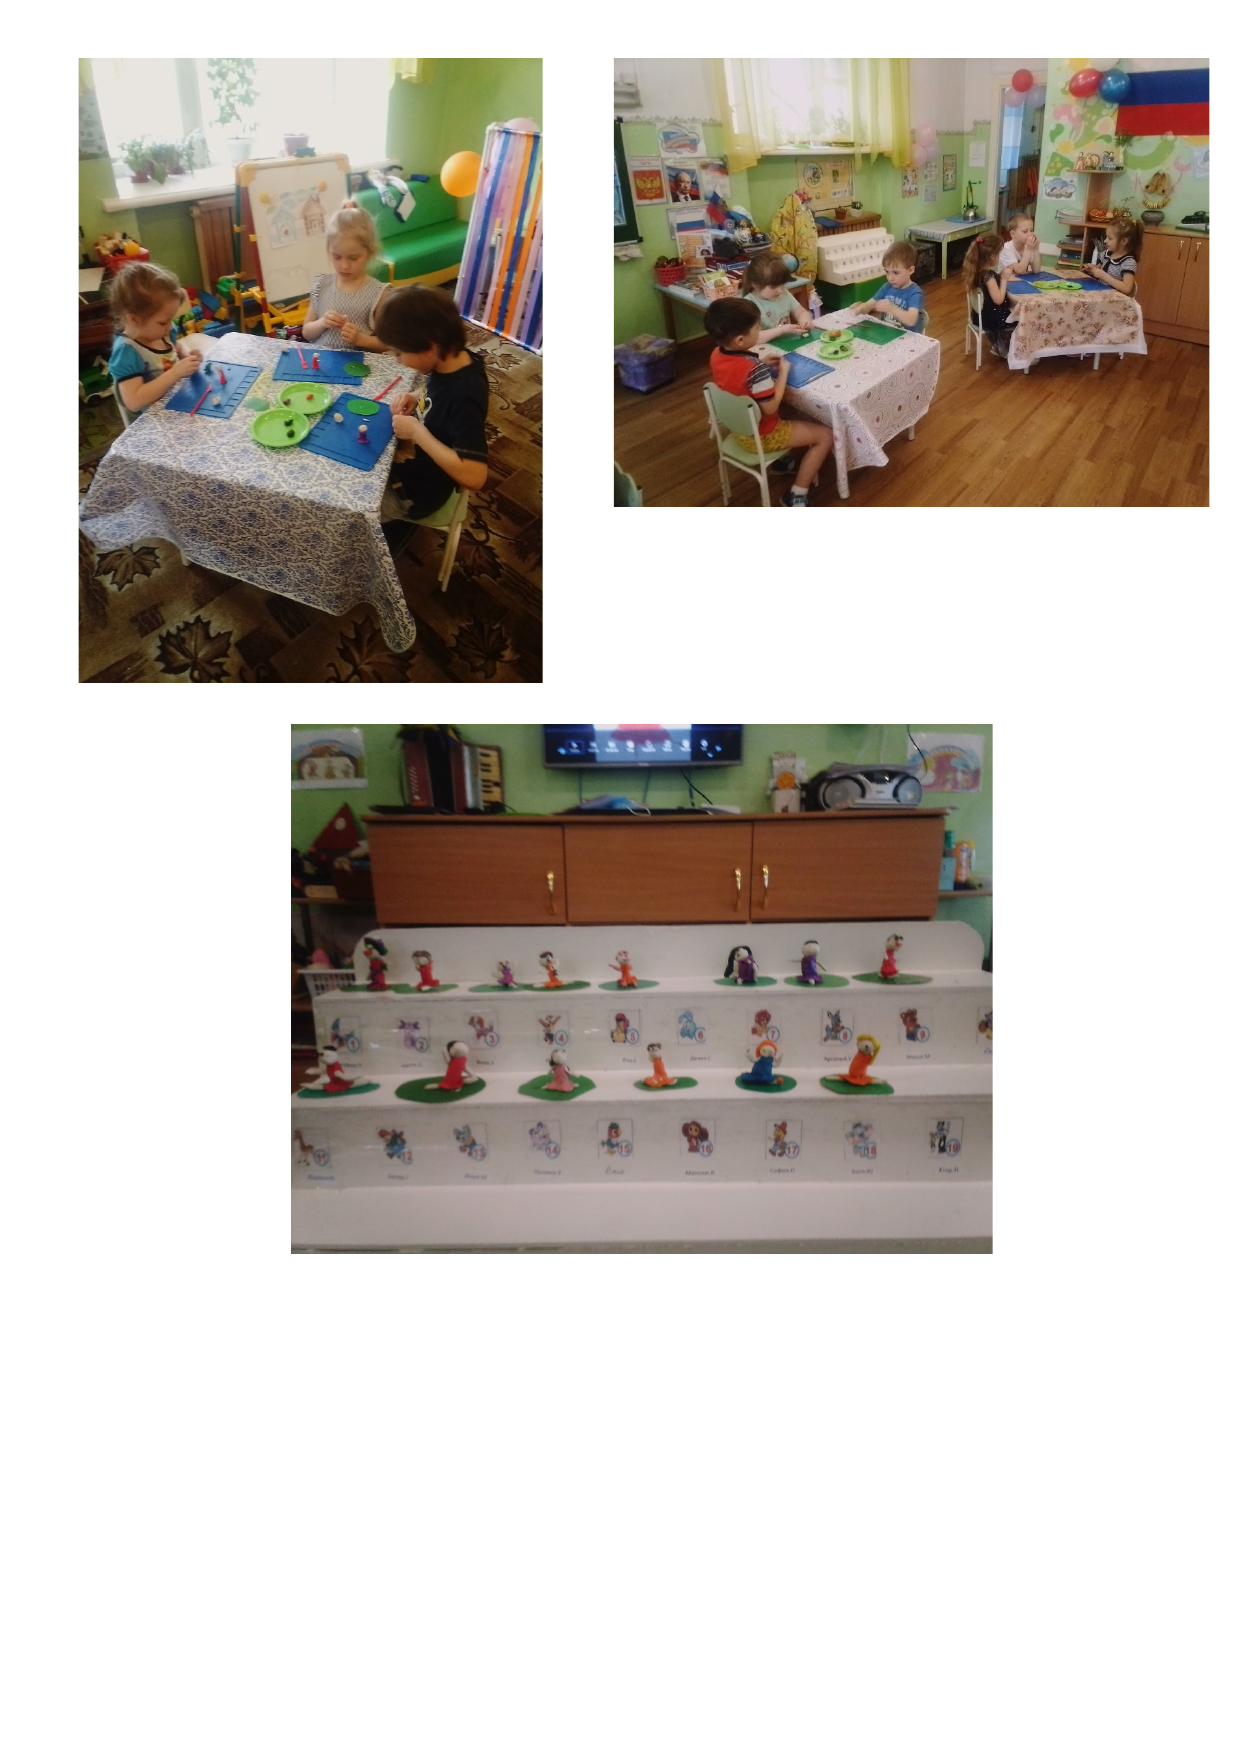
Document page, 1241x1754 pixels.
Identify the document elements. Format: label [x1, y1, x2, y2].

picture [289, 724, 993, 1252]
picture [612, 58, 1209, 505]
picture [77, 58, 543, 681]
